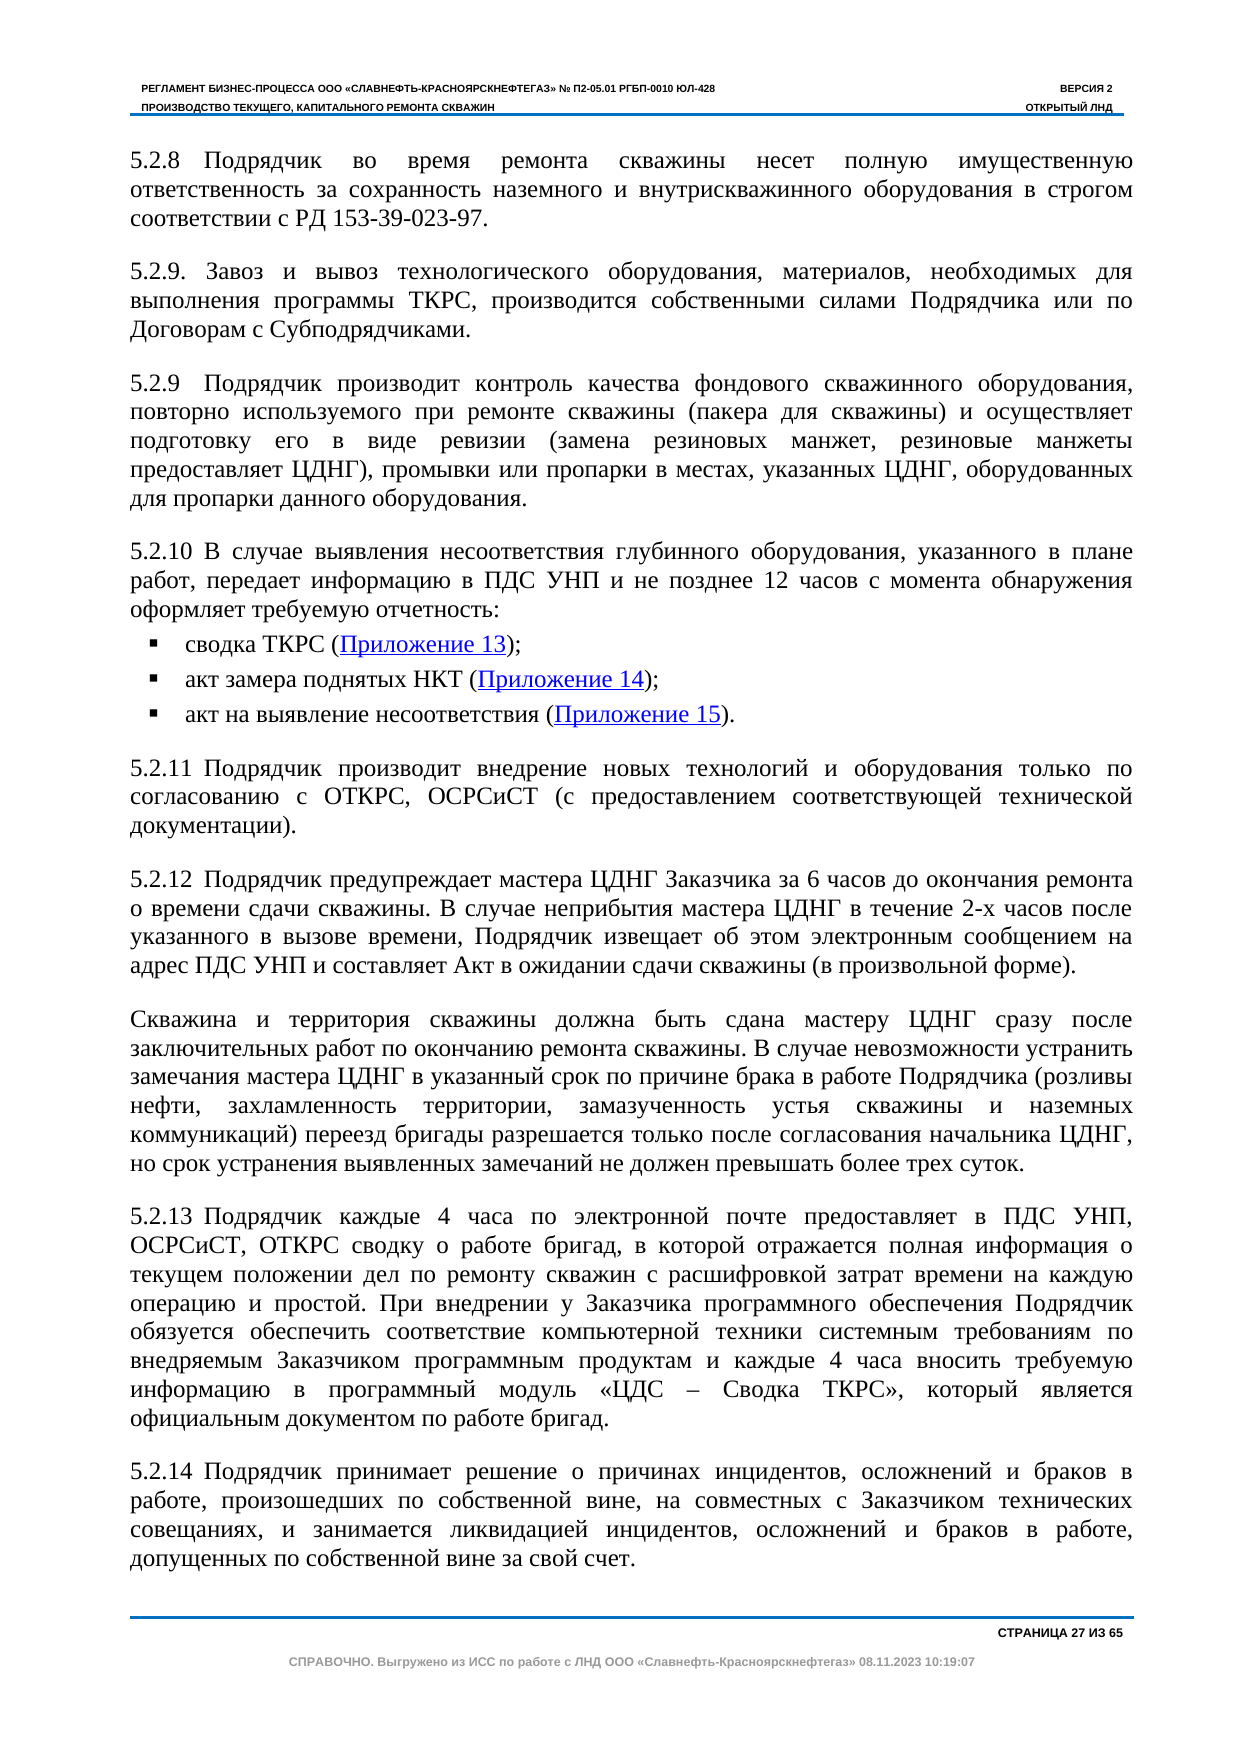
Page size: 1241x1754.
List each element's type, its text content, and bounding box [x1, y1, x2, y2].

list Подрядчик производит внедрение новых технологий и оборудования только по согласованию с ОТКРС, ОСРСиСТ (с предоставлением соответствующей технической документации). [130, 753, 1134, 839]
list сводка ТКРС (Приложение 13); [148, 629, 1134, 658]
list В случае выявления несоответствия глубинного оборудования, указанного в плане работ, передает информацию в ПДС УНП и не позднее 12 часов с момента обнаружения оформляет требуемую отчетность: [130, 536, 1134, 623]
list Подрядчик каждые 4 часа по электронной почте предоставляет в ПДС УНП, ОСРСиСТ, ОТКРС сводку о работе бригад, в которой отражается полная информация о текущем положении дел по ремонту скважин с расшифровкой затрат времени на каждую операцию и простой. При внедрении у Заказчика программного обеспечения Подрядчик обязуется обеспечить соответствие компьютерной техники системным требованиям по внедряемым Заказчиком программным продуктам и каждые 4 часа вносить требуемую информацию в программный модуль «ЦДС – Сводка ТКРС», который является официальным документом по работе бригад. [130, 1201, 1134, 1431]
list Подрядчик производит контроль качества фондового скважинного оборудования, повторно используемого при ремонте скважины (пакера для скважины) и осуществляет подготовку его в виде ревизии (замена резиновых манжет, резиновые манжеты предоставляет ЦДНГ), промывки или пропарки в местах, указанных ЦДНГ, оборудованных для пропарки данного оборудования. [130, 368, 1134, 511]
list Подрядчик принимает решение о причинах инцидентов, осложнений и браков в работе, произошедших по собственной вине, на совместных с Заказчиком технических совещаниях, и занимается ликвидацией инцидентов, осложнений и браков в работе, допущенных по собственной вине за свой счет. [130, 1456, 1134, 1571]
list Скважина и территория скважины должна быть сдана мастеру ЦДНГ сразу после заключительных работ по окончанию ремонта скважины. В случае невозможности устранить замечания мастера ЦДНГ в указанный срок по причине брака в работе Подрядчика (розливы нефти, захламленность территории, замазученность устья скважины и наземных коммуникаций) переезд бригады разрешается только после согласования начальника ЦДНГ, но срок устранения выявленных замечаний не должен превышать более трех суток. [130, 1004, 1134, 1176]
list акт на выявление несоответствия (Приложение 15). [148, 699, 1134, 728]
list Подрядчик во время ремонта скважины несет полную имущественную ответственность за сохранность наземного и внутрискважинного оборудования в строгом соответствии с РД 153-39-023-97. [130, 145, 1134, 231]
list Подрядчик предупреждает мастера ЦДНГ Заказчика за 6 часов до окончания ремонта о времени сдачи скважины. В случае неприбытия мастера ЦДНГ в течение 2-х часов после указанного в вызове времени, Подрядчик извещает об этом электронным сообщением на адрес ПДС УНП и составляет Акт в ожидании сдачи скважины (в произвольной форме). [130, 864, 1134, 979]
list акт замера поднятых НКТ (Приложение 14); [148, 664, 1134, 693]
text 5.2.9. Завоз и вывоз технологического оборудования, материалов, необходимых для выполнения программы ТКРС, производится собственными силами Подрядчика или по Договорам с Субподрядчиками. [130, 256, 1134, 343]
